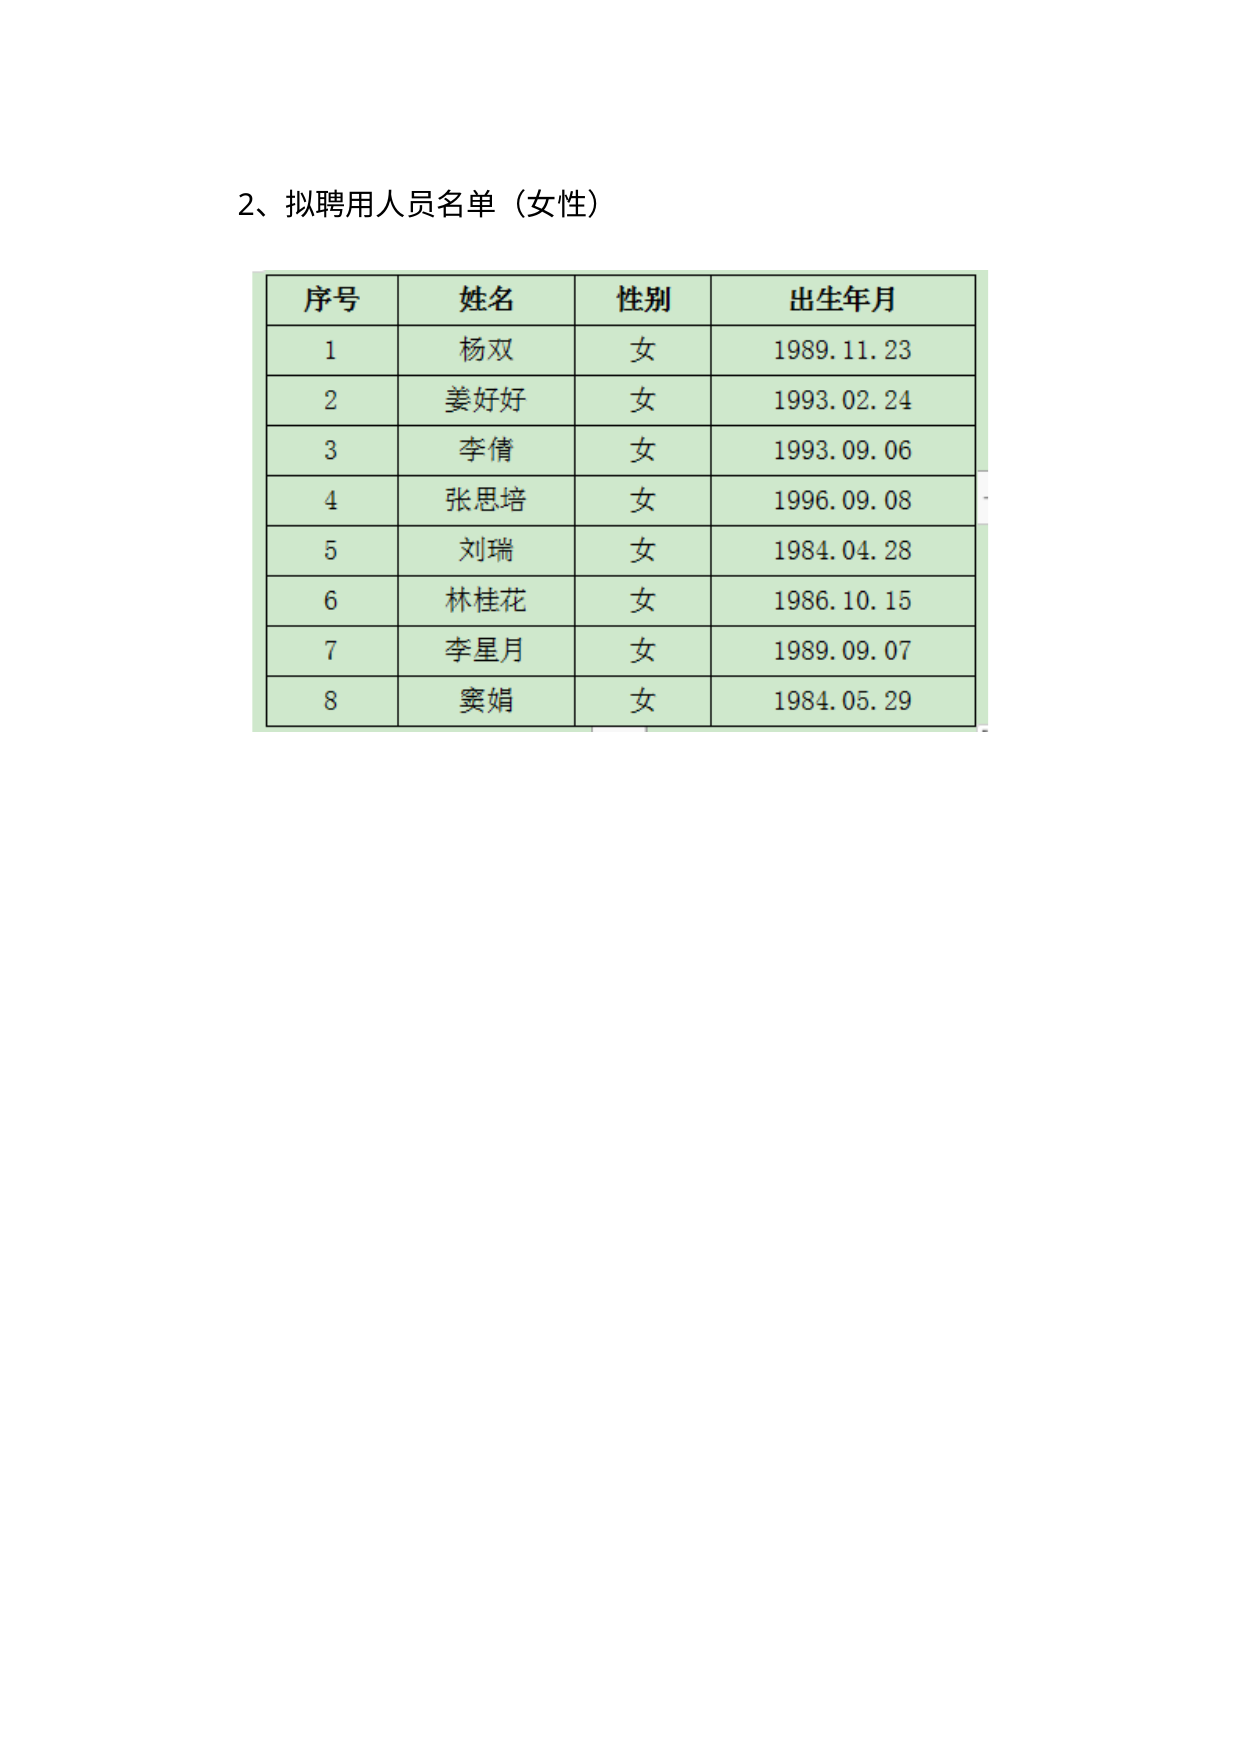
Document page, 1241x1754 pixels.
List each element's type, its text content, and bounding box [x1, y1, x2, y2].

text 2、拟聘用人员名单（女性） [187, 164, 1053, 239]
picture [252, 270, 989, 732]
